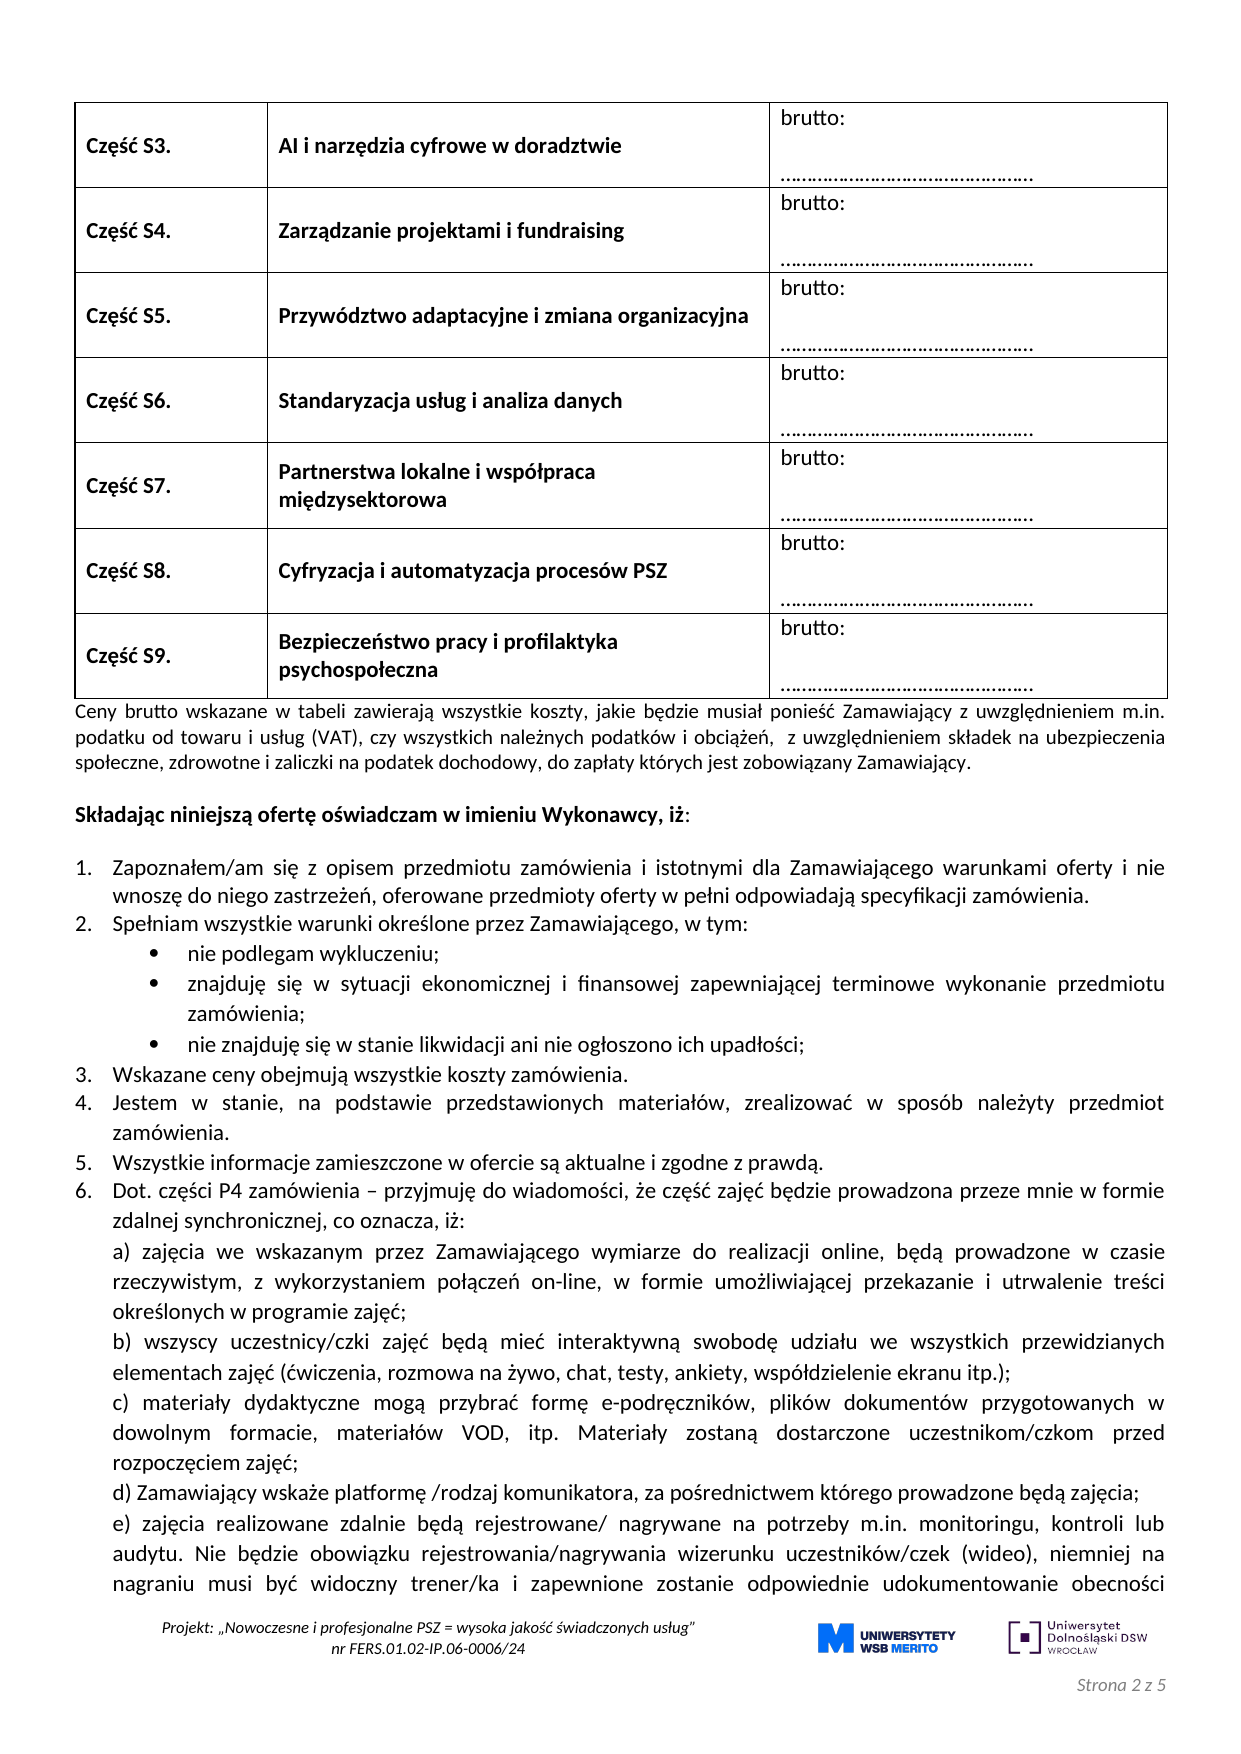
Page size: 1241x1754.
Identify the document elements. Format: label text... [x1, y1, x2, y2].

list Wszystkie informacje zamieszczone w ofercie są aktualne i zgodne z prawdą. [75, 1148, 1165, 1176]
text Ceny brutto wskazane w tabeli zawierają wszystkie koszty, jakie będzie musiał ponieść Zamawiający z uwzględnieniem m.in. podatku od towaru i usług (VAT), czy wszystkich należnych podatków i obciążeń, z uwzględnieniem składek na ubezpieczenia społeczne, zdrowotne i zaliczki na podatek dochodowy, do zapłaty których jest zobowiązany Zamawiający. [75, 699, 1165, 775]
picture [1006, 1618, 1148, 1658]
list b) wszyscy uczestnicy/czki zajęć będą mieć interaktywną swobodę udziału we wszystkich przewidzianych elementach zajęć (ćwiczenia, rozmowa na żywo, chat, testy, ankiety, współdzielenie ekranu itp.); [112, 1327, 1165, 1386]
table_cell brutto: ………………………………………… [770, 358, 1167, 442]
table_cell brutto: ………………………………………… [770, 443, 1167, 527]
list Jestem w stanie, na podstawie przedstawionych materiałów, zrealizować w sposób należyty przedmiot zamówienia. [75, 1088, 1165, 1146]
list Spełniam wszystkie warunki określone przez Zamawiającego, w tym: [75, 909, 1165, 937]
table_cell Część S6. [76, 358, 267, 442]
table_cell Część S5. [76, 273, 267, 357]
table_cell Standaryzacja usług i analiza danych [268, 358, 769, 442]
list znajduję się w sytuacji ekonomicznej i finansowej zapewniającej terminowe wykonanie przedmiotu zamówienia; [150, 969, 1165, 1028]
table_cell Partnerstwa lokalne i współpraca międzysektorowa [268, 443, 769, 527]
text Składając niniejszą ofertę oświadczam w imieniu Wykonawcy, iż: [75, 800, 1165, 828]
list Wskazane ceny obejmują wszystkie koszty zamówienia. [75, 1060, 1165, 1088]
list Dot. części P4 zamówienia – przyjmuję do wiadomości, że część zajęć będzie prowadzona przeze mnie w formie zdalnej synchronicznej, co oznacza, iż: [75, 1176, 1165, 1235]
table_cell brutto: ………………………………………… [770, 273, 1167, 357]
list d) Zamawiający wskaże platformę /rodzaj komunikatora, za pośrednictwem którego prowadzone będą zajęcia; [112, 1478, 1165, 1507]
table_cell Zarządzanie projektami i fundraising [268, 188, 769, 272]
list nie znajduję się w stanie likwidacji ani nie ogłoszono ich upadłości; [150, 1030, 1165, 1058]
table_cell Część S7. [76, 443, 267, 527]
table_cell brutto: ………………………………………… [770, 529, 1167, 612]
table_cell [770, 103, 1167, 187]
table_cell Bezpieczeństwo pracy i profilaktyka psychospołeczna [268, 614, 769, 698]
table_cell Cyfryzacja i automatyzacja procesów PSZ [268, 529, 769, 612]
list a) zajęcia we wskazanym przez Zamawiającego wymiarze do realizacji online, będą prowadzone w czasie rzeczywistym, z wykorzystaniem połączeń on-line, w formie umożliwiającej przekazanie i utrwalenie treści określonych w programie zajęć; [112, 1237, 1165, 1325]
picture [797, 1602, 977, 1674]
table_cell Część S9. [76, 614, 267, 698]
table_cell Część S8. [76, 529, 267, 612]
table_cell Część S4. [76, 188, 267, 272]
table_cell Przywództwo adaptacyjne i zmiana organizacyjna [268, 273, 769, 357]
list Zapoznałem/am się z opisem przedmiotu zamówienia i istotnymi dla Zamawiającego warunkami oferty i nie wnoszę do niego zastrzeżeń, oferowane przedmioty oferty w pełni odpowiadają specyfikacji zamówienia. [75, 853, 1165, 909]
table_cell brutto: ………………………………………… [770, 188, 1167, 272]
table_cell AI i narzędzia cyfrowe w doradztwie [268, 103, 769, 187]
list nie podlegam wykluczeniu; [150, 939, 1165, 967]
table_cell Część S3. [76, 103, 267, 187]
table_cell brutto: ………………………………………… [770, 614, 1167, 698]
list c) materiały dydaktyczne mogą przybrać formę e-podręczników, plików dokumentów przygotowanych w dowolnym formacie, materiałów VOD, itp. Materiały zostaną dostarczone uczestnikom/czkom przed rozpoczęciem zajęć; [112, 1388, 1165, 1476]
